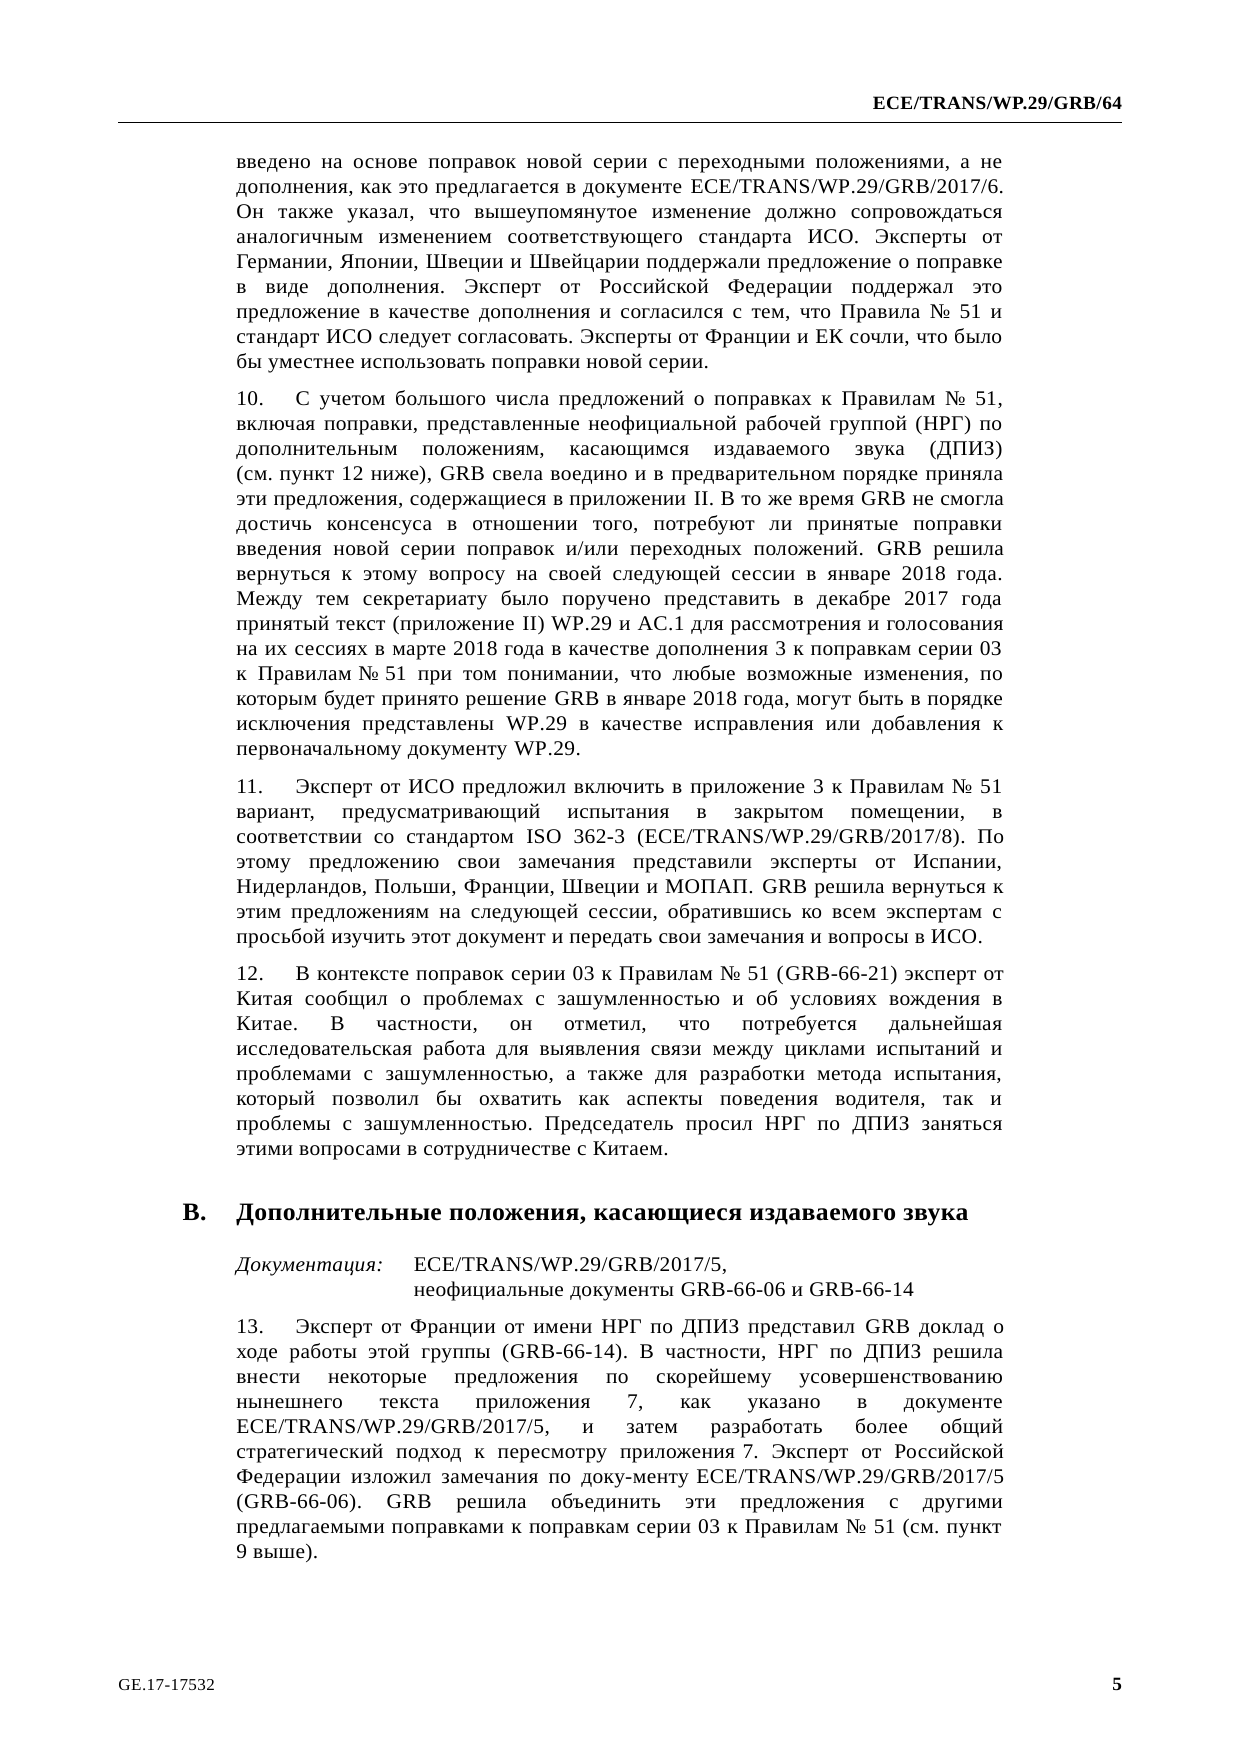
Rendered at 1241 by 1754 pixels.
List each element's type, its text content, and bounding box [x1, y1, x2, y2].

text Документация: ECE/TRANS/WP.29/GRB/2017/5, неофициальные документы GRB-66-06 и GRB-66-14 [236, 1251, 1004, 1301]
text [236, 148, 1004, 373]
text 12. В контексте поправок серии 03 к Правилам № 51 (GRB-66-21) эксперт от Китая сообщил о проблемах с зашумленностью и об условиях вождения в Китае. В частности, он отметил, что потребуется дальнейшая исследовательская работа для выявления связи между циклами испытаний и проблемами с зашумленностью, а также для разработки метода испытания, который позволил бы охватить как аспекты поведения водителя, так и проблемы с зашумленностью. Председатель просил НРГ по ДПИЗ заняться этими вопросами в сотрудничестве с Китаем. [236, 960, 1004, 1160]
text 11. Эксперт от ИСО предложил включить в приложение 3 к Правилам № 51 вариант, предусматривающий испытания в закрытом помещении, в соответствии со стандартом ISO 362-3 (ECE/TRANS/WP.29/GRB/2017/8). По этому предложению свои замечания представили эксперты от Испании, Нидерландов, Польши, Франции, Швеции и МОПАП. GRB решила вернуться к этим предложениям на следующей сессии, обратившись ко всем экспертам с просьбой изучить этот документ и передать свои замечания и вопросы в ИСО. [236, 773, 1004, 948]
text 10. С учетом большого числа предложений о поправках к Правилам № 51, включая поправки, представленные неофициальной рабочей группой (НРГ) по дополнительным положениям, касающимся издаваемого звука (ДПИЗ) (см. пункт 12 ниже), GRB свела воедино и в предварительном порядке приняла эти предложения, содержащиеся в приложении II. В то же время GRB не смогла достичь консенсуса в отношении того, потребуют ли принятые поправки введения новой серии поправок и/или переходных положений. GRB решила вернуться к этому вопросу на своей следующей сессии в январе 2018 года. Между тем секретариату было поручено представить в декабре 2017 года принятый текст (приложение II) WP.29 и AC.1 для рассмотрения и голосования на их сессиях в марте 2018 года в качестве дополнения 3 к поправкам серии 03 к Правилам № 51 при том понимании, что любые возможные изменения, по которым будет принято решение GRB в январе 2018 года, могут быть в порядке исключения представлены WP.29 в качестве исправления или добавления к первоначальному документу WP.29. [236, 385, 1004, 760]
text B. Дополнительные положения, касающиеся издаваемого звука [118, 1198, 1004, 1226]
text 13. Эксперт от Франции от имени НРГ по ДПИЗ представил GRB доклад о ходе работы этой группы (GRB-66-14). В частности, НРГ по ДПИЗ решила внести некоторые предложения по скорейшему усовершенствованию нынешнего текста приложения 7, как указано в документе ECE/TRANS/WP.29/GRB/2017/5, и затем разработать более общий стратегический подход к пересмотру приложения 7. Эксперт от Российской Федерации изложил замечания по доку-менту ECE/TRANS/WP.29/GRB/2017/5 (GRB-66-06). GRB решила объединить эти предложения с другими предлагаемыми поправками к поправкам серии 03 к Правилам № 51 (см. пункт 9 выше). [236, 1313, 1004, 1563]
